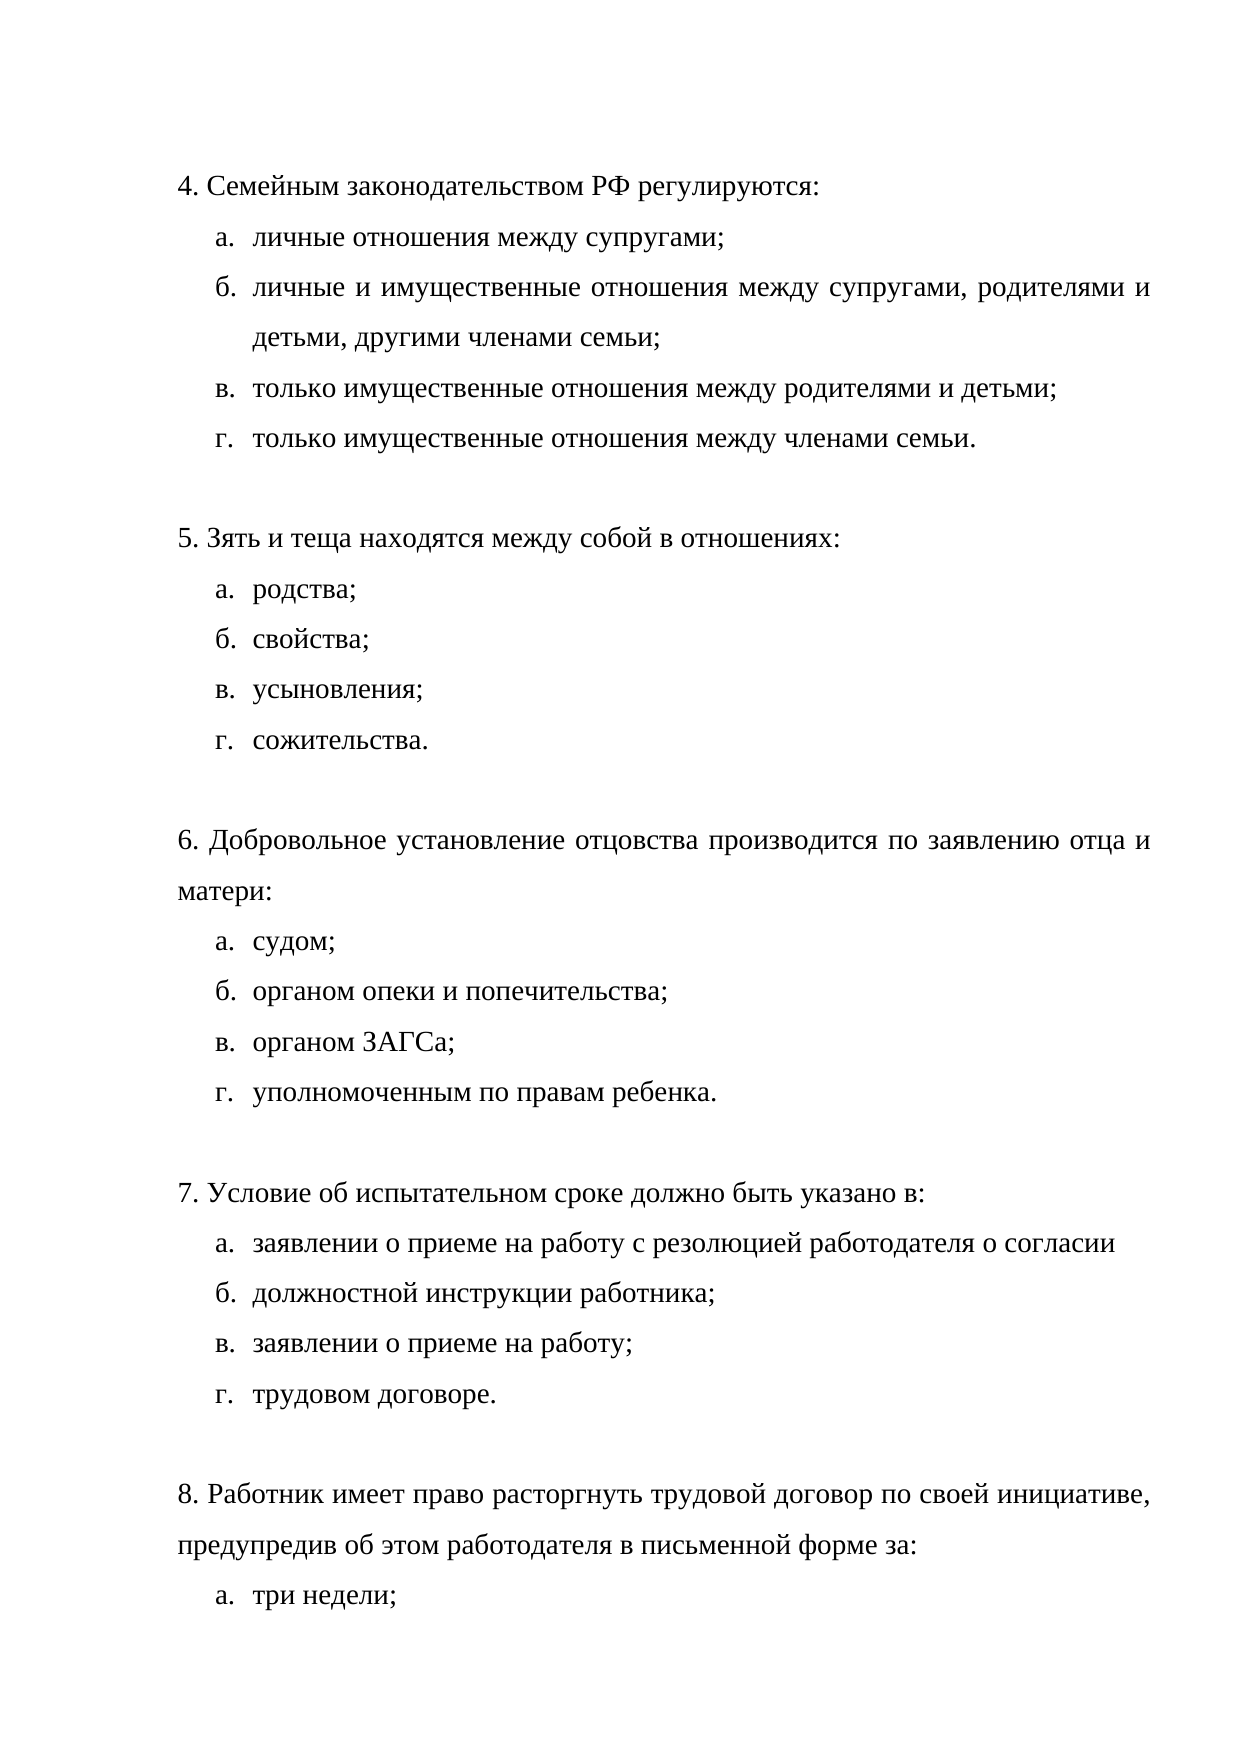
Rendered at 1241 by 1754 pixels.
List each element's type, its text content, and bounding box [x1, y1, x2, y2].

text 4. Семейным законодательством РФ регулируются: [177, 168, 1152, 202]
list личные и имущественные отношения между супругами, родителями и детьми, другими членами семьи; [215, 269, 1152, 353]
text 8. Работник имеет право расторгнуть трудовой договор по своей инициативе, предупредив об этом работодателя в письменной форме за: [177, 1477, 1152, 1560]
list только имущественные отношения между родителями и детьми; [215, 370, 1152, 403]
list уполномоченным по правам ребенка. [215, 1074, 1152, 1108]
list усыновления; [215, 672, 1152, 705]
list заявлении о приеме на работу с резолюцией работодателя о согласии [215, 1225, 1152, 1258]
list только имущественные отношения между членами семьи. [215, 420, 1152, 453]
list должностной инструкции работника; [215, 1275, 1152, 1309]
list органом ЗАГСа; [215, 1024, 1152, 1057]
text 7. Условие об испытательном сроке должно быть указано в: [177, 1175, 1152, 1208]
text 6. Добровольное установление отцовства производится по заявлению отца и матери: [177, 822, 1152, 906]
list личные отношения между супругами; [215, 219, 1152, 252]
list трудовом договоре. [215, 1376, 1152, 1409]
text 5. Зять и теща находятся между собой в отношениях: [177, 521, 1152, 554]
list свойства; [215, 621, 1152, 655]
list сожительства. [215, 722, 1152, 755]
list родства; [215, 571, 1152, 604]
list три недели; [215, 1577, 1152, 1611]
list заявлении о приеме на работу; [215, 1326, 1152, 1359]
list органом опеки и попечительства; [215, 973, 1152, 1007]
list судом; [215, 923, 1152, 957]
